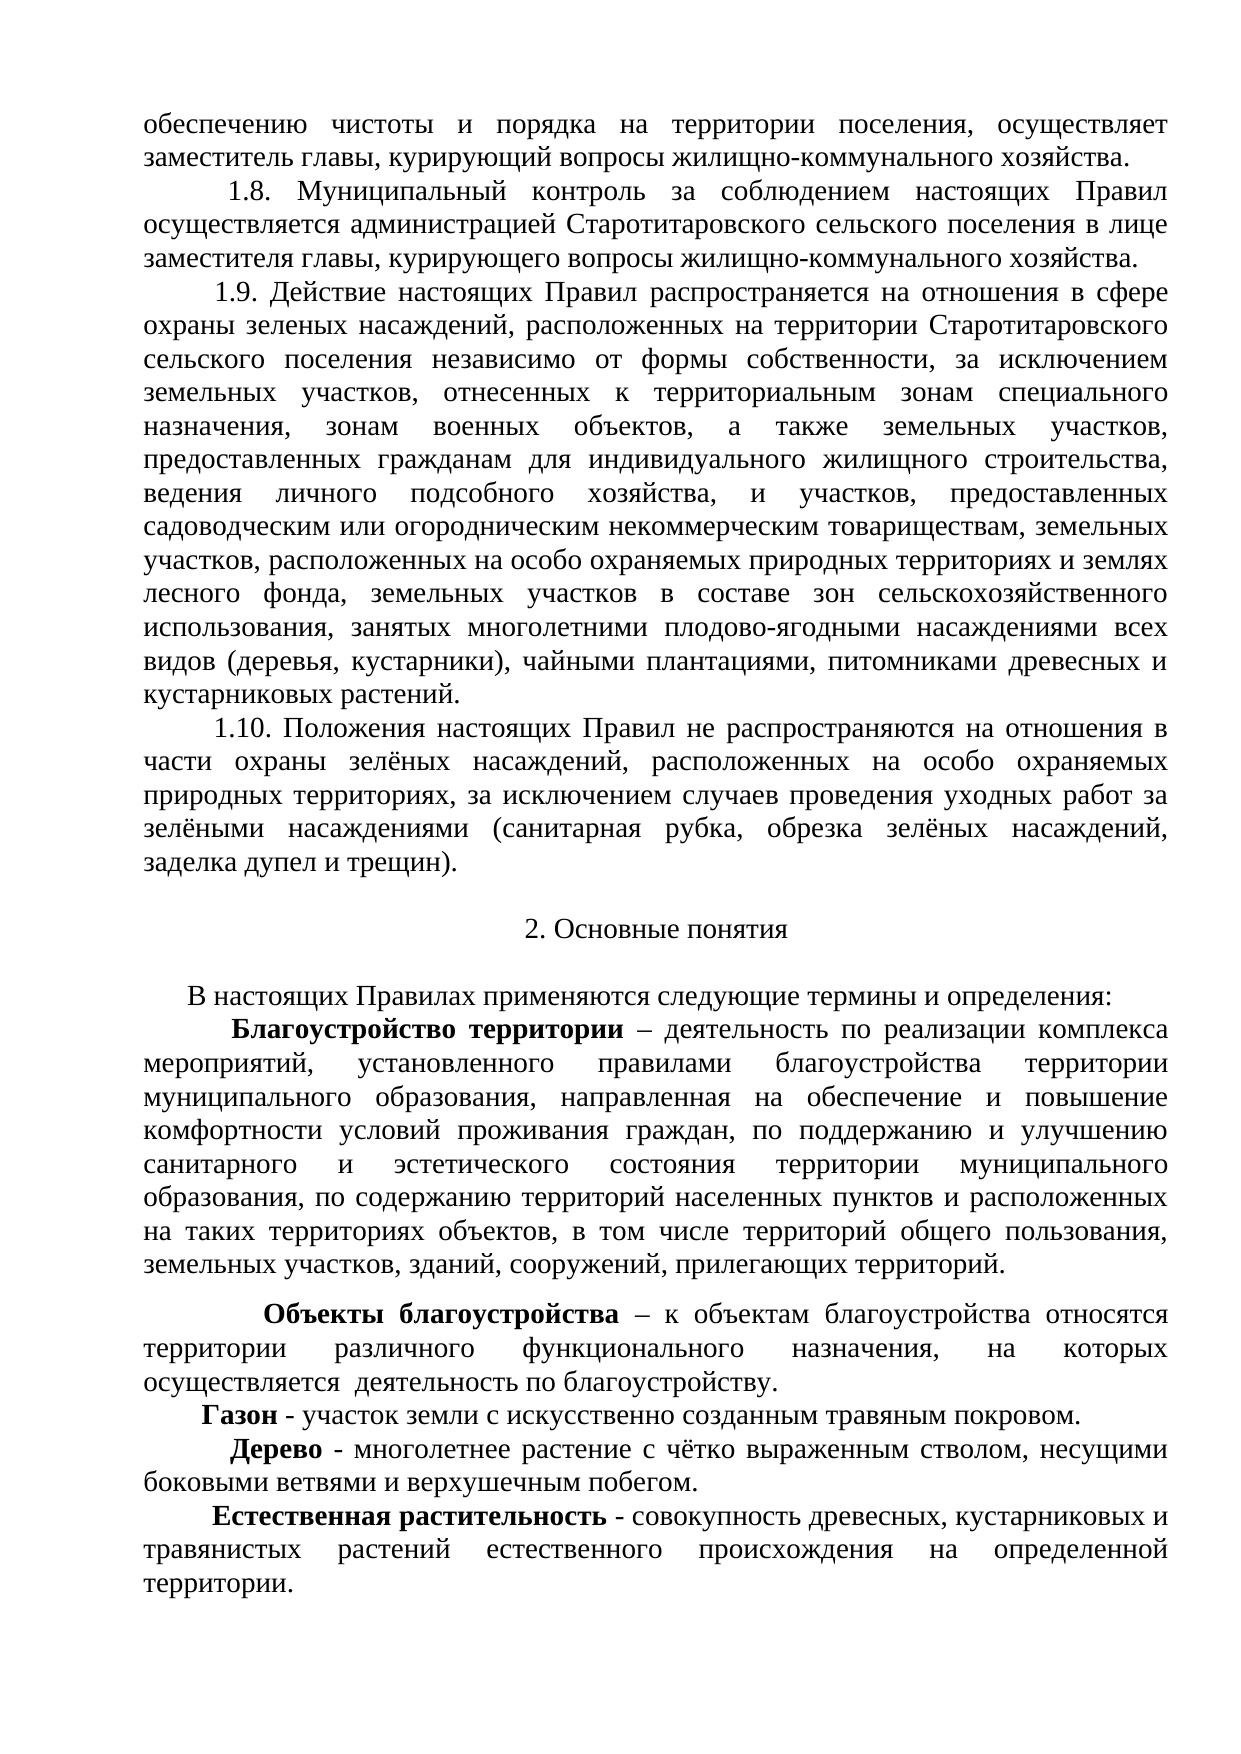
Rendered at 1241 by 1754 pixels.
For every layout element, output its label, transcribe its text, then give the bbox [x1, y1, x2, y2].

text Объекты благоустройства – к объектам благоустройства относятся территории различного функционального назначения, на которых осуществляется деятельность по благоустройству. [143, 1297, 1169, 1397]
text В настоящих Правилах применяются следующие термины и определения: [143, 978, 1169, 1012]
text Дерево - многолетнее растение с чётко выраженным стволом, несущими боковыми ветвями и верхушечным побегом. [143, 1431, 1169, 1498]
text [143, 106, 1169, 173]
text 2. Основные понятия [143, 911, 1169, 944]
text 1.9. Действие настоящих Правил распространяется на отношения в сфере охраны зеленых насаждений, расположенных на территории Старотитаровского сельского поселения независимо от формы собственности, за исключением земельных участков, отнесенных к территориальным зонам специального назначения, зонам военных объектов, а также земельных участков, предоставленных гражданам для индивидуального жилищного строительства, ведения личного подсобного хозяйства, и участков, предоставленных садоводческим или огородническим некоммерческим товариществам, земельных участков, расположенных на особо охраняемых природных территориях и землях лесного фонда, земельных участков в составе зон сельскохозяйственного использования, занятых многолетними плодово-ягодными насаждениями всех видов (деревья, кустарники), чайными плантациями, питомниками древесных и кустарниковых растений. [143, 274, 1169, 710]
text Газон - участок земли с искусственно созданным травяным покровом. [143, 1397, 1169, 1431]
text 1.10. Положения настоящих Правил не распространяются на отношения в части охраны зелёных насаждений, расположенных на особо охраняемых природных территориях, за исключением случаев проведения уходных работ за зелёными насаждениями (санитарная рубка, обрезка зелёных насаждений, заделка дупел и трещин). [143, 710, 1169, 877]
text Благоустройство территории – деятельность по реализации комплекса мероприятий, установленного правилами благоустройства территории муниципального образования, направленная на обеспечение и повышение комфортности условий проживания граждан, по поддержанию и улучшению санитарного и эстетического состояния территории муниципального образования, по содержанию территорий населенных пунктов и расположенных на таких территориях объектов, в том числе территорий общего пользования, земельных участков, зданий, сооружений, прилегающих территорий. [143, 1012, 1169, 1280]
text Естественная растительность - совокупность древесных, кустарниковых и травянистых растений естественного происхождения на определенной территории. [143, 1498, 1169, 1598]
text 1.8. Муниципальный контроль за соблюдением настоящих Правил осуществляется администрацией Старотитаровского сельского поселения в лице заместителя главы, курирующего вопросы жилищно-коммунального хозяйства. [143, 173, 1169, 274]
